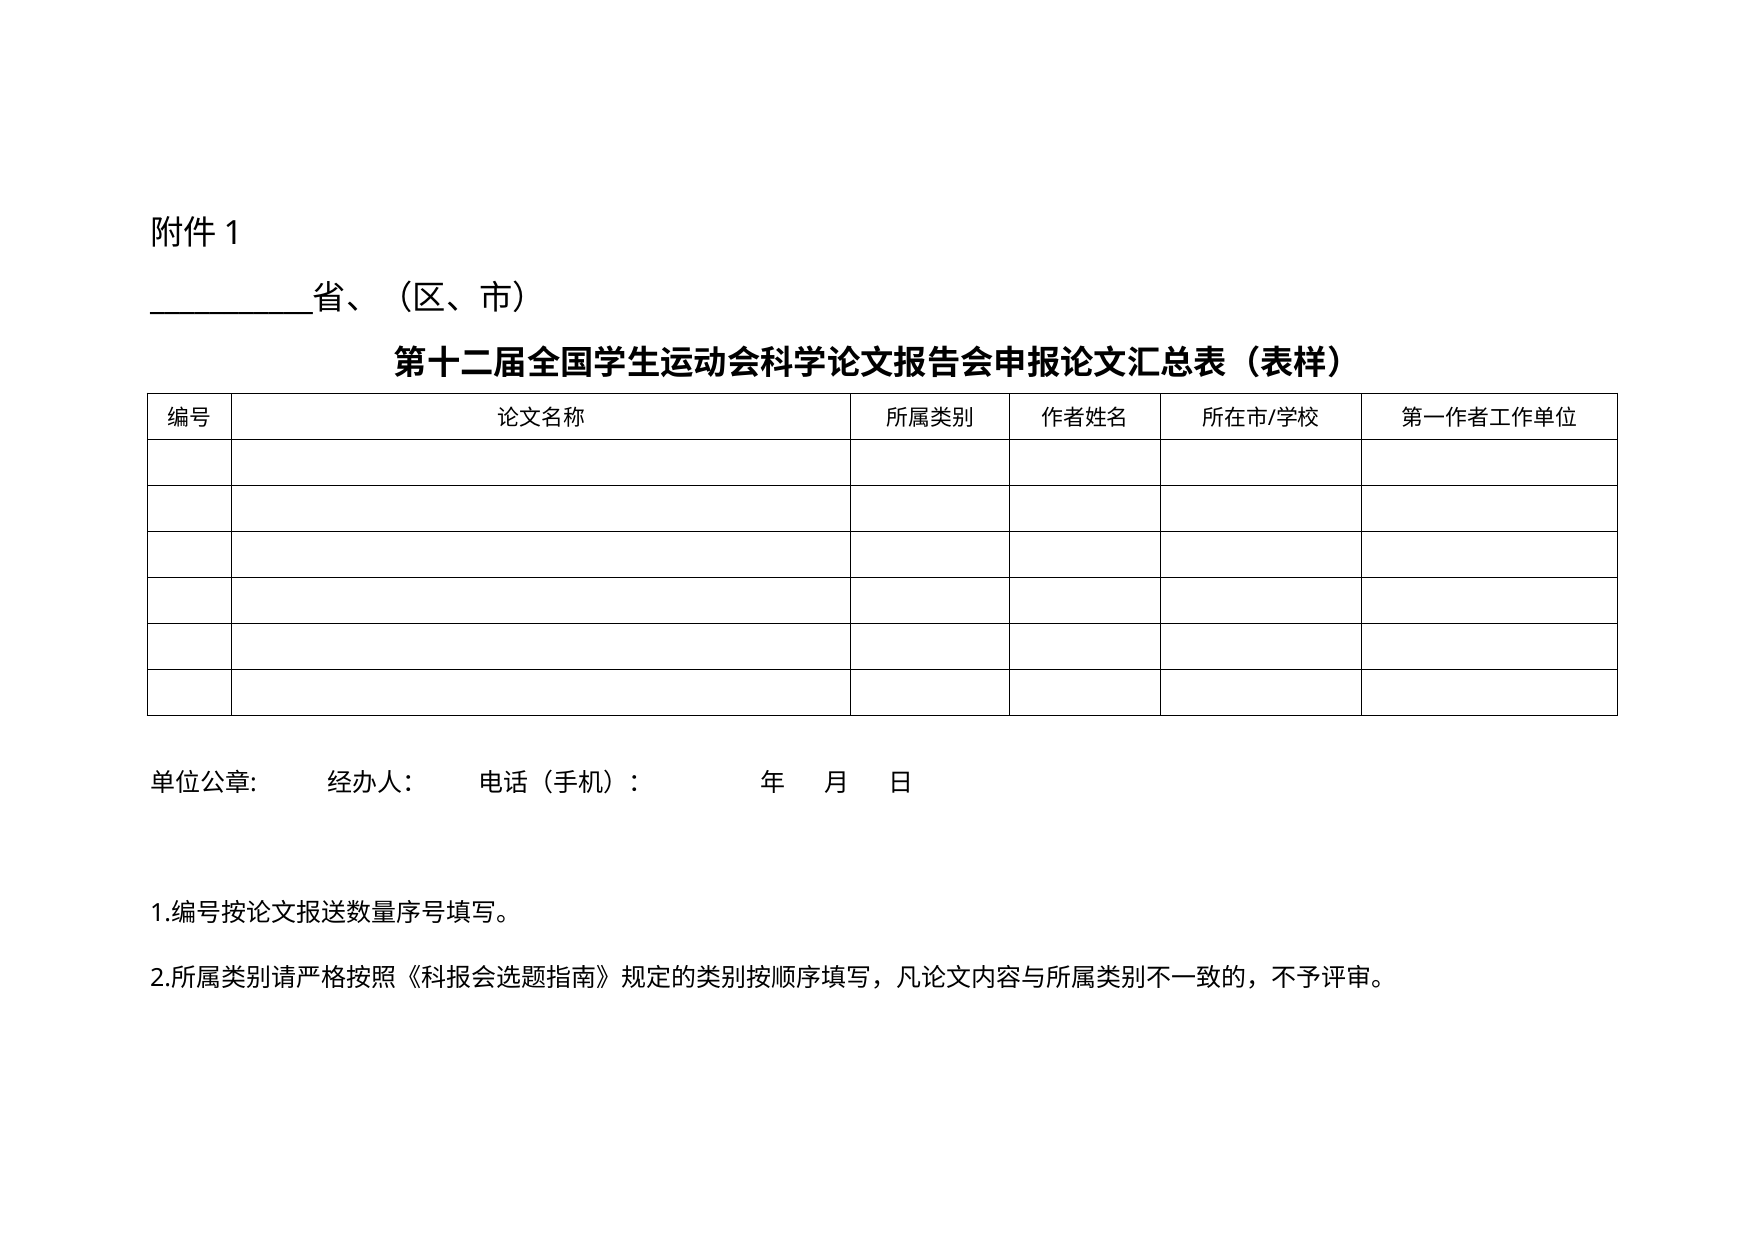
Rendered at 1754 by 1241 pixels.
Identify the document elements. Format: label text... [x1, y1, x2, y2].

table_header 所属类别 [851, 394, 1009, 439]
table_cell [851, 532, 1009, 577]
table_cell [1362, 532, 1617, 577]
table_cell [232, 486, 850, 531]
table_cell [148, 440, 231, 485]
table_cell [851, 440, 1009, 485]
table_cell [1161, 670, 1361, 715]
table_cell [1010, 486, 1160, 531]
table_cell [1010, 670, 1160, 715]
text 附件1 [150, 198, 1604, 263]
table_cell [1362, 624, 1617, 669]
table_cell [851, 624, 1009, 669]
table_cell [851, 578, 1009, 623]
table_cell [232, 578, 850, 623]
table_cell [1362, 486, 1617, 531]
text 单位公章: 经办人： 电话（手机）： 年 月 日 [150, 748, 1604, 813]
table_cell [148, 578, 231, 623]
table_cell [1161, 532, 1361, 577]
table_cell [1161, 578, 1361, 623]
table_cell [1161, 486, 1361, 531]
table_cell [232, 670, 850, 715]
table_cell [1362, 670, 1617, 715]
table_header 编号 [148, 394, 231, 439]
table_cell [851, 670, 1009, 715]
table_cell [1010, 532, 1160, 577]
text 第十二届全国学生运动会科学论文报告会申报论文汇总表（表样） [150, 328, 1604, 393]
text 1.编号按论文报送数量序号填写。 [150, 878, 1604, 943]
table_cell [1161, 440, 1361, 485]
table_cell [148, 486, 231, 531]
table_cell [148, 532, 231, 577]
text ___________省、（区、市） [150, 263, 1604, 328]
table_cell [1362, 440, 1617, 485]
text 2.所属类别请严格按照《科报会选题指南》规定的类别按顺序填写，凡论文内容与所属类别不一致的，不予评审。 [150, 943, 1604, 1008]
table_header 作者姓名 [1010, 394, 1160, 439]
table_cell [232, 624, 850, 669]
table_header 论文名称 [232, 394, 850, 439]
table_header 第一作者工作单位 [1362, 394, 1617, 439]
table_cell [1010, 578, 1160, 623]
table_cell [148, 624, 231, 669]
table_cell [1010, 624, 1160, 669]
table_header 所在市/学校 [1161, 394, 1361, 439]
table_cell [148, 670, 231, 715]
table_cell [851, 486, 1009, 531]
table_cell [1010, 440, 1160, 485]
table_cell [232, 532, 850, 577]
table_cell [1161, 624, 1361, 669]
table_cell [232, 440, 850, 485]
table_cell [1362, 578, 1617, 623]
